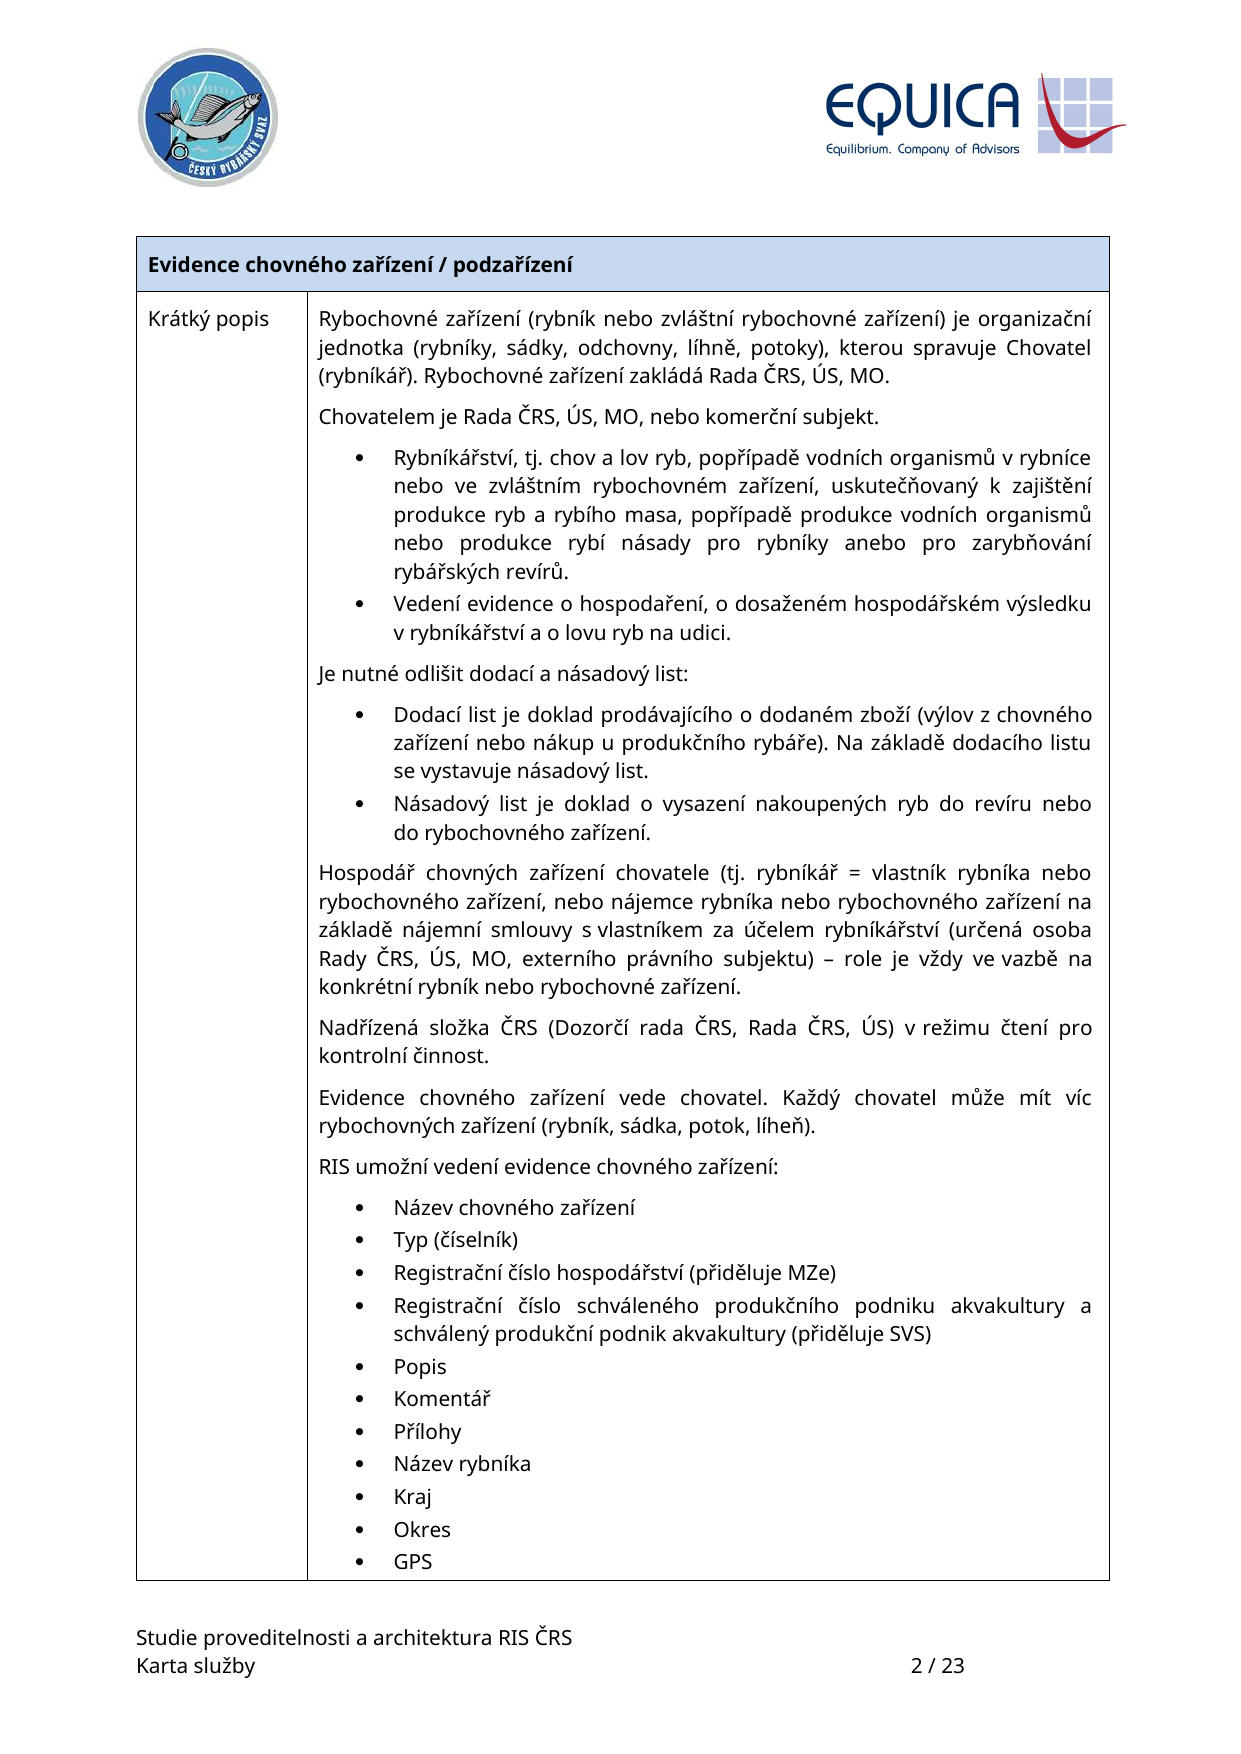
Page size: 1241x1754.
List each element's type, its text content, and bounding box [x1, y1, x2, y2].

picture [136, 46, 278, 188]
table_cell Krátký popis [137, 292, 307, 1580]
picture [826, 73, 1127, 156]
table_header Evidence chovného zařízení / podzařízení [137, 237, 1109, 291]
